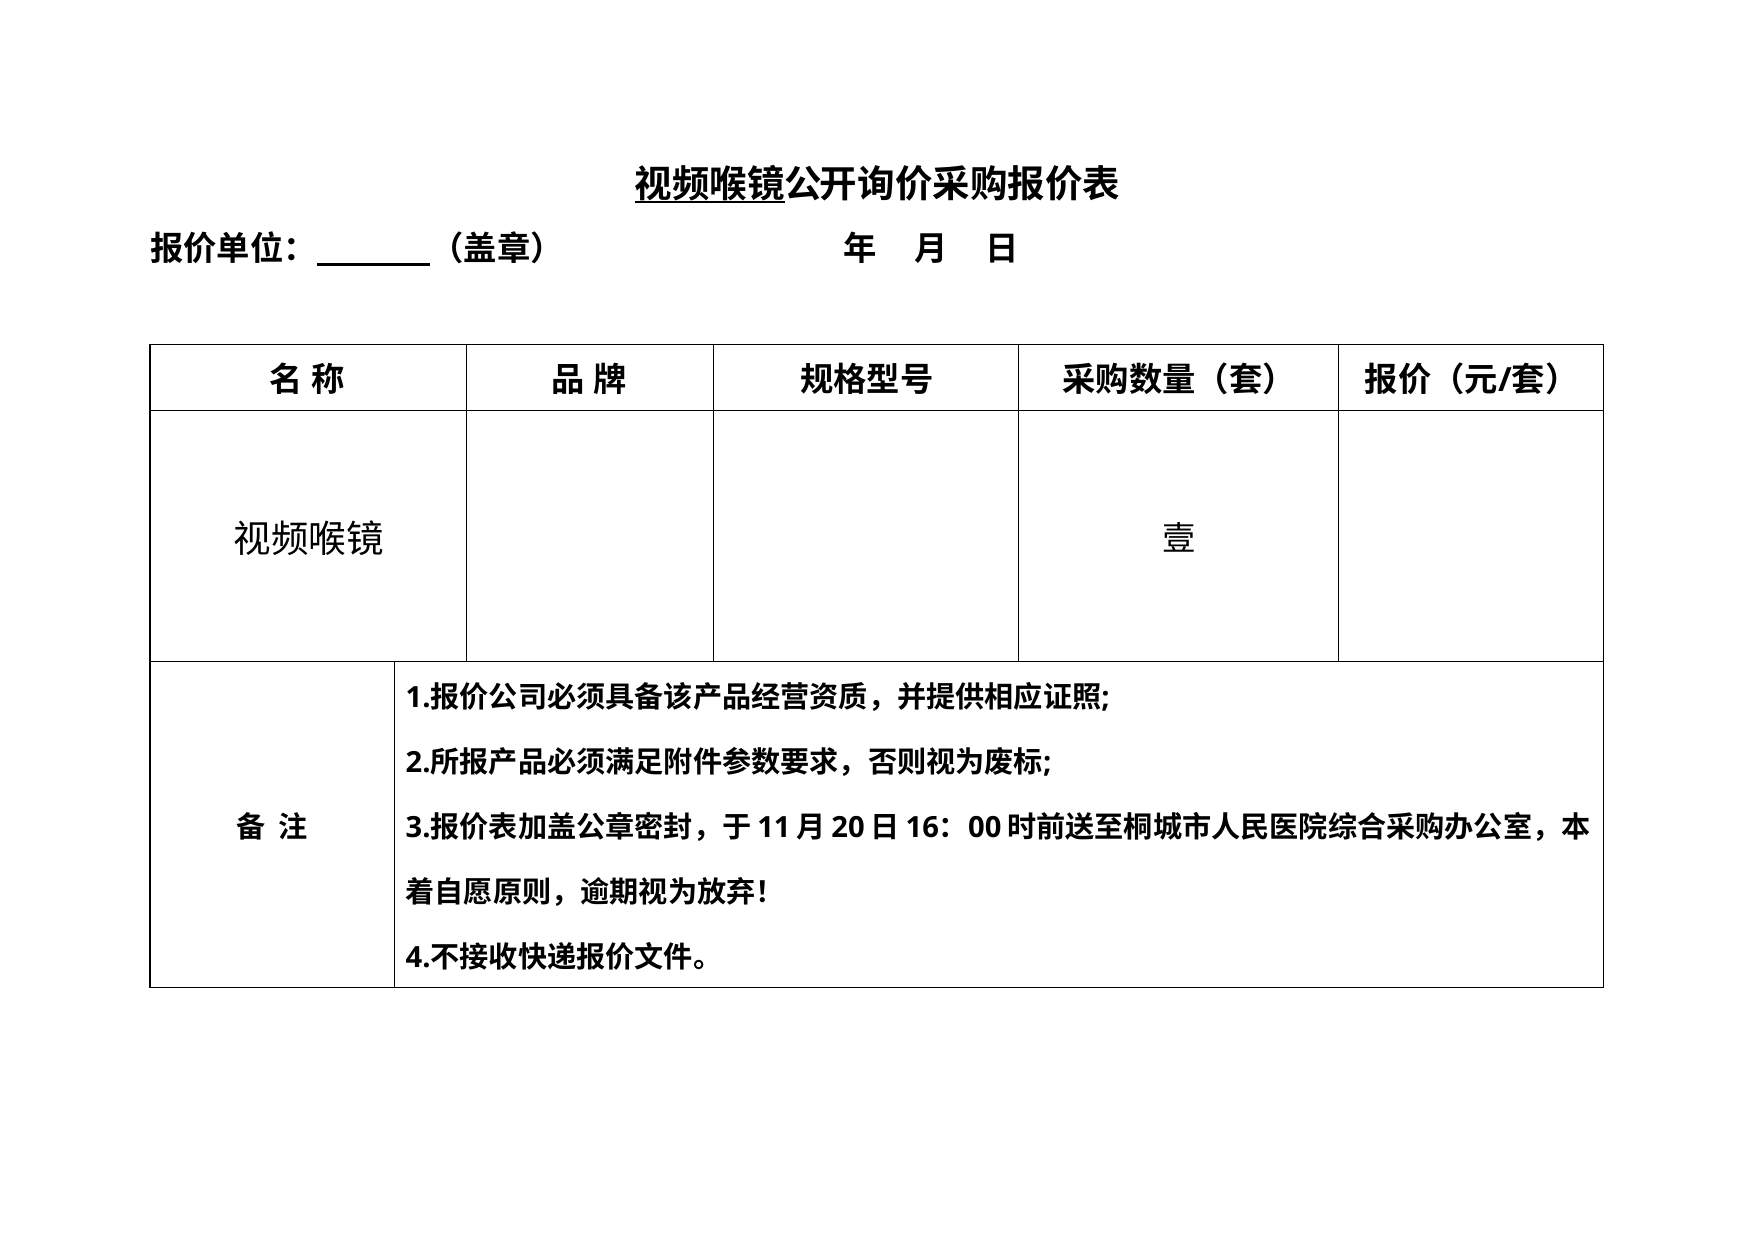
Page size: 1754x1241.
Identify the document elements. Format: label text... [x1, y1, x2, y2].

text 报价单位： （盖章） 年 月 日 [150, 214, 1604, 279]
table_cell [1339, 411, 1603, 661]
table_cell 1.报价公司必须具备该产品经营资质，并提供相应证照; 2.所报产品必须满足附件参数要求，否则视为废标; 3.报价表加盖公章密封，于11月20日16：00时前送至桐城市人民医院综合采购办公室，本着自愿原则，逾期视为放弃！ 4.不接收快递报价文件。 [395, 662, 1603, 987]
table_cell 视频喉镜 [151, 411, 466, 661]
table_header 品 牌 [467, 345, 713, 410]
text 视频喉镜公开询价采购报价表 [150, 149, 1604, 214]
table_header 名 称 [151, 345, 466, 410]
table_header 采购数量（套） [1019, 345, 1338, 410]
table_cell [714, 411, 1018, 661]
table_cell 壹 [1019, 411, 1338, 661]
table_header 规格型号 [714, 345, 1018, 410]
table_header 报价（元/套） [1339, 345, 1603, 410]
table_cell 备 注 [151, 662, 394, 987]
table_cell [467, 411, 713, 661]
